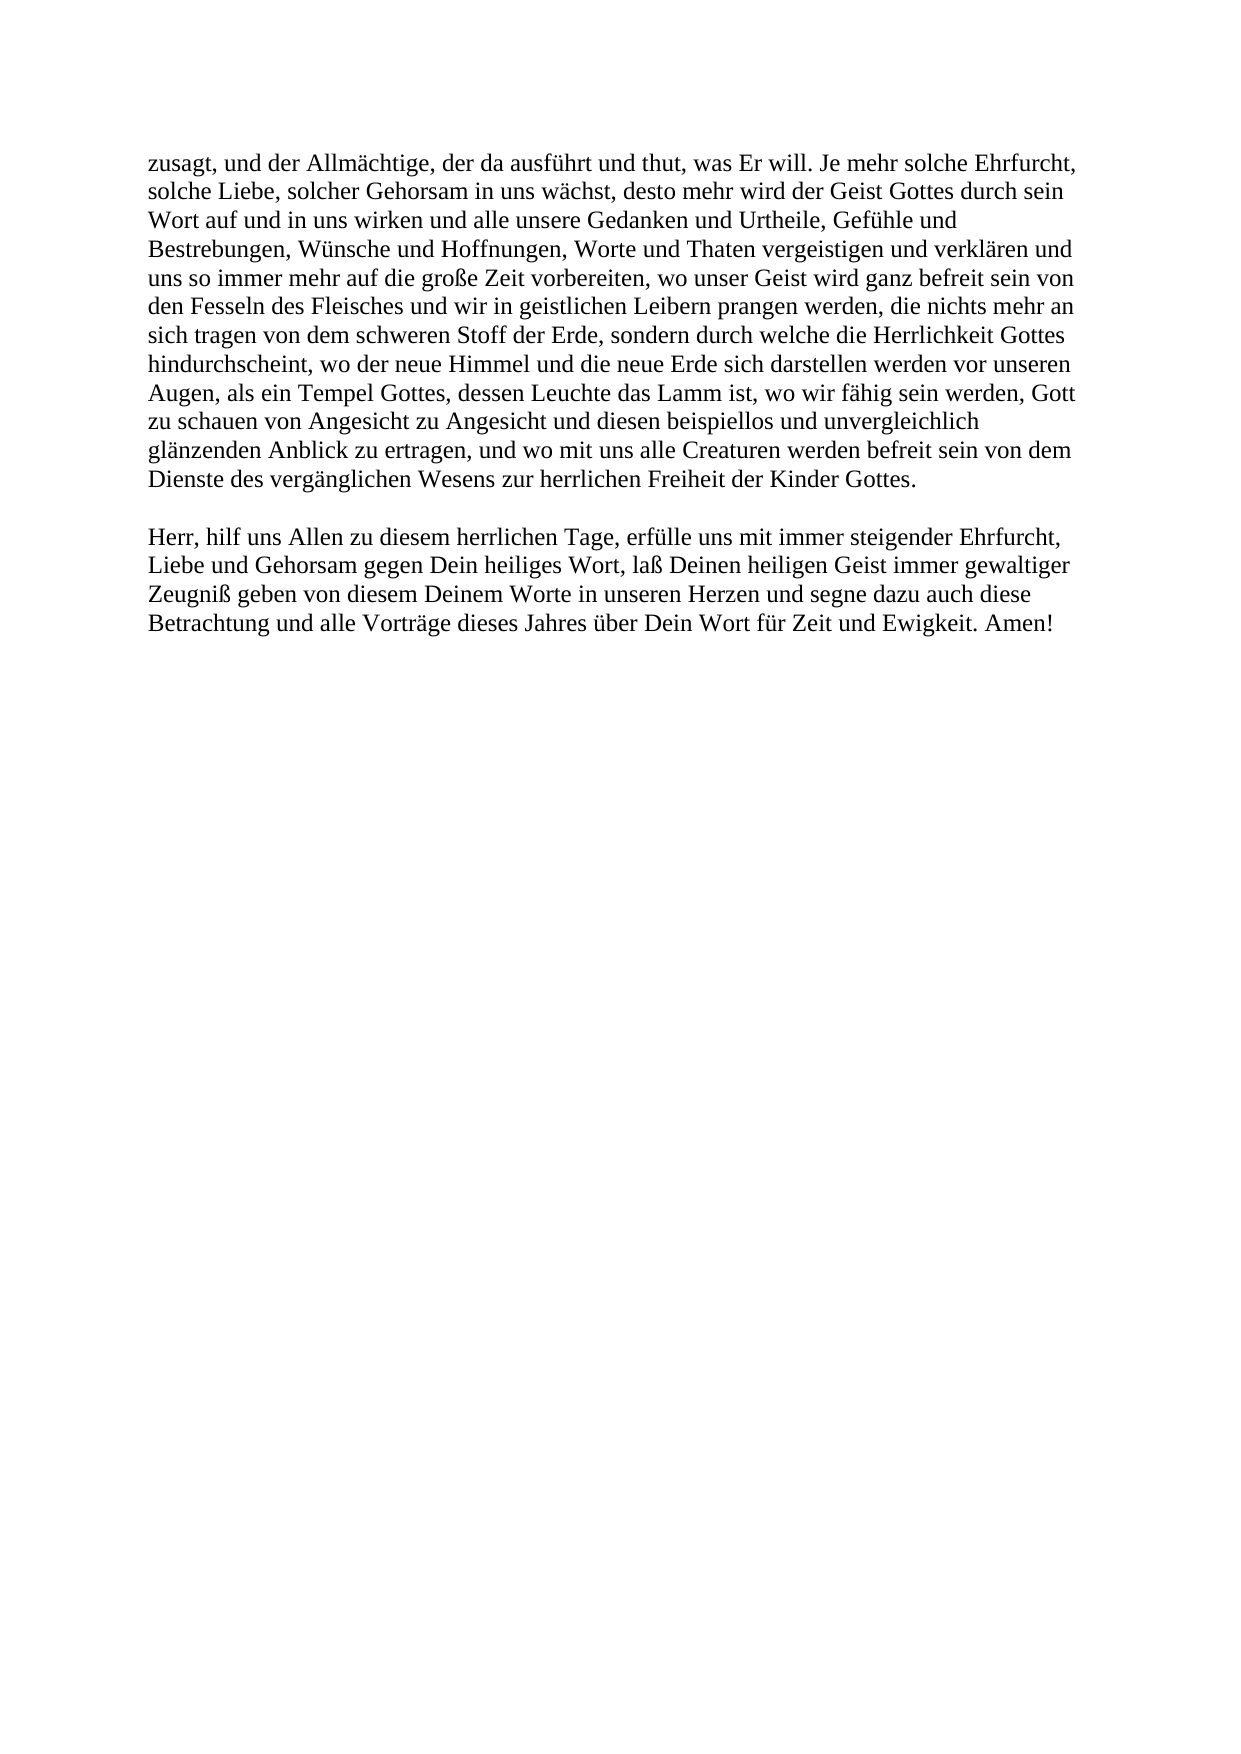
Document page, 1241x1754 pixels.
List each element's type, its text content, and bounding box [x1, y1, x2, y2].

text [148, 148, 1093, 493]
text Herr, hilf uns Allen zu diesem herrlichen Tage, erfülle uns mit immer steigender Ehrfurcht, Liebe und Gehorsam gegen Dein heiliges Wort, laß Deinen heiligen Geist immer gewaltiger Zeugniß geben von diesem Deinem Worte in unseren Herzen und segne dazu auch diese Betrachtung und alle Vorträge dieses Jahres über Dein Wort für Zeit und Ewigkeit. Amen! [148, 522, 1093, 637]
